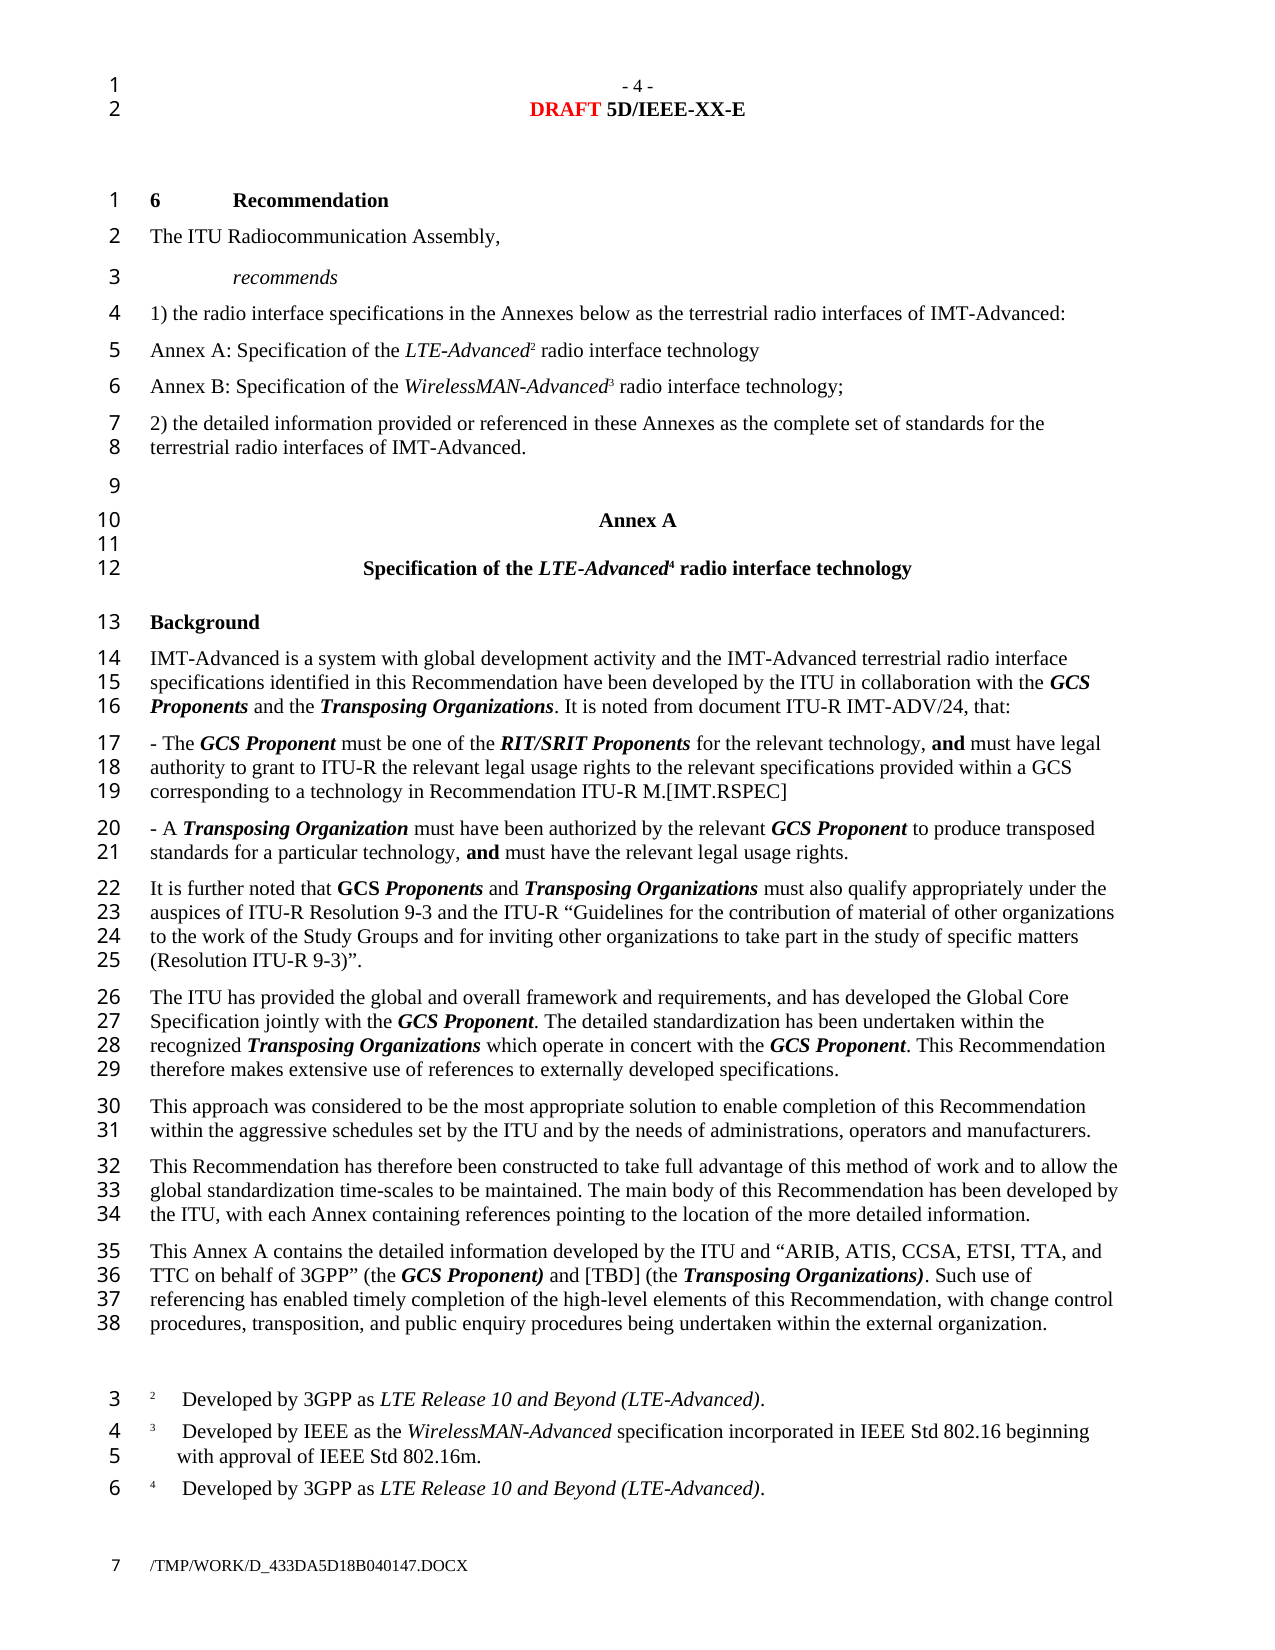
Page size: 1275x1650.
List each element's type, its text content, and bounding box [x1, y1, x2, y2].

text Annex B: Specification of the WirelessMAN-Advanced radio interface technology; [150, 374, 1125, 398]
text This Annex A contains the detailed information developed by the ITU and “ARIB, ATIS, CCSA, ETSI, TTA, and TTC on behalf of 3GPP” (the GCS Proponent) and [TBD] (the Transposing Organizations). Such use of referencing has enabled timely completion of the high-level elements of this Recommendation, with change control procedures, transposition, and public enquiry procedures being undertaken within the external organization. [150, 1239, 1125, 1335]
text 2) the detailed information provided or referenced in these Annexes as the complete set of standards for the terrestrial radio interfaces of IMT-Advanced. [150, 411, 1125, 459]
text Annex A Specification of the LTE-Advanced radio interface technology [150, 508, 1125, 580]
text recommends [233, 265, 1125, 289]
text The ITU has provided the global and overall framework and requirements, and has developed the Global Core Specification jointly with the GCS Proponent. The detailed standardization has been undertaken within the recognized Transposing Organizations which operate in concert with the GCS Proponent. This Recommendation therefore makes extensive use of references to externally developed specifications. [150, 985, 1125, 1081]
text This Recommendation has therefore been constructed to take full advantage of this method of work and to allow the global standardization time-scales to be maintained. The main body of this Recommendation has been developed by the ITU, with each Annex containing references pointing to the location of the more detailed information. [150, 1154, 1125, 1226]
subtitle 6 Recommendation [150, 187, 1125, 212]
text 1) the radio interface specifications in the Annexes below as the terrestrial radio interfaces of IMT-Advanced: [150, 301, 1125, 325]
text Annex A: Specification of the LTE-Advanced radio interface technology [150, 338, 1125, 362]
text The ITU Radiocommunication Assembly, [150, 224, 1125, 248]
text - A Transposing Organization must have been authorized by the relevant GCS Proponent to produce transposed standards for a particular technology, and must have the relevant legal usage rights. [150, 816, 1125, 864]
text It is further noted that GCS Proponents and Transposing Organizations must also qualify appropriately under the auspices of ITU-R Resolution 9-3 and the ITU-R “Guidelines for the contribution of material of other organizations to the work of the Study Groups and for inviting other organizations to take part in the study of specific matters (Resolution ITU-R 9-3)”. [150, 876, 1125, 972]
text - The GCS Proponent must be one of the RIT/SRIT Proponents for the relevant technology, and must have legal authority to grant to ITU-R the relevant legal usage rights to the relevant specifications provided within a GCS corresponding to a technology in Recommendation ITU-R M.[IMT.RSPEC] [150, 731, 1125, 803]
title Background [150, 609, 1125, 634]
text This approach was considered to be the most appropriate solution to enable completion of this Recommendation within the aggressive schedules set by the ITU and by the needs of administrations, operators and manufacturers. [150, 1094, 1125, 1142]
text IMT-Advanced is a system with global development activity and the IMT-Advanced terrestrial radio interface specifications identified in this Recommendation have been developed by the ITU in collaboration with the GCS Proponents and the Transposing Organizations. It is noted from document ITU-R IMT-ADV/24, that: [150, 646, 1125, 718]
